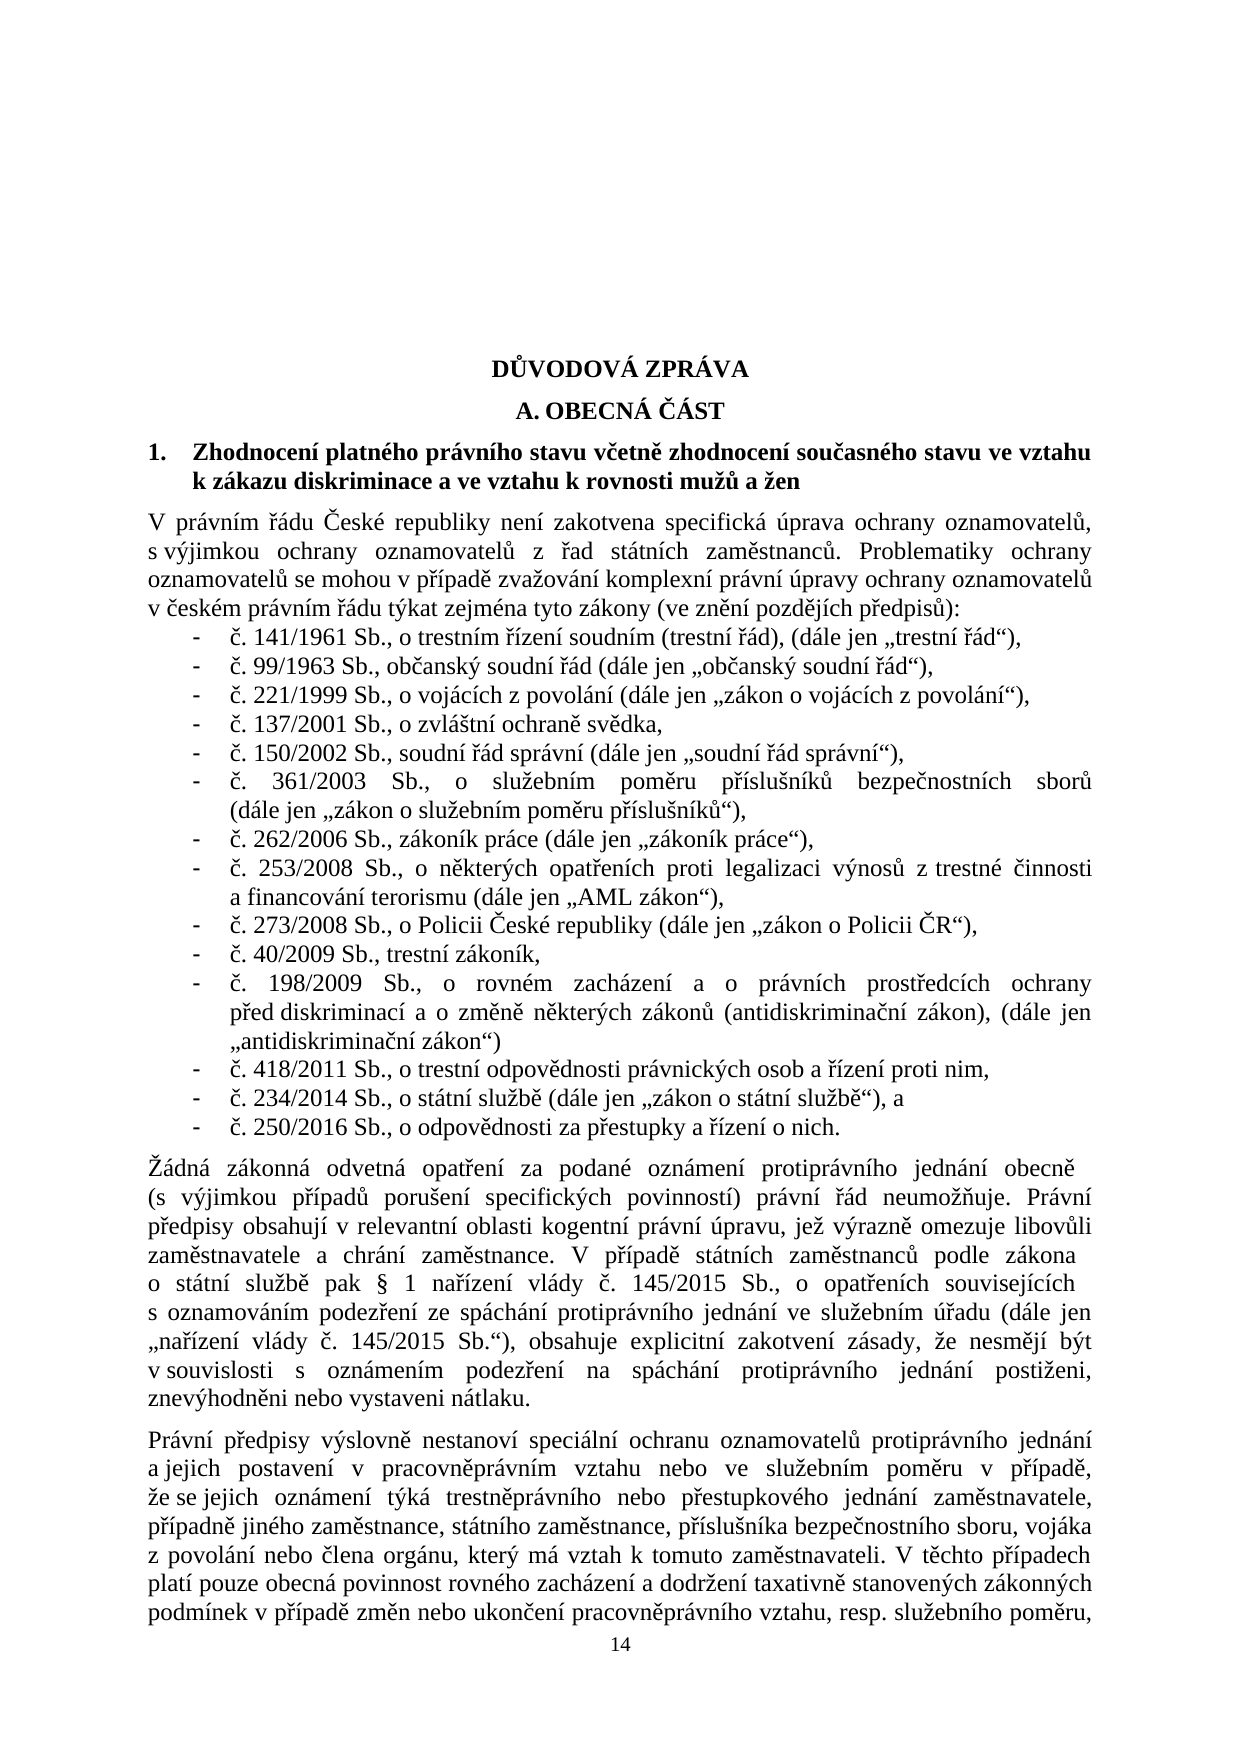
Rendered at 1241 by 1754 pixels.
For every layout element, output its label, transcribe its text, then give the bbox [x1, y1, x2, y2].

list č. 262/2006 Sb., zákoník práce (dále jen „zákoník práce“), [192, 824, 1093, 853]
list č. 234/2014 Sb., o státní službě (dále jen „zákon o státní službě“), a [192, 1083, 1093, 1112]
list č. 221/1999 Sb., o vojácích z povolání (dále jen „zákon o vojácích z povolání“), [192, 680, 1093, 709]
text Žádná zákonná odvetná opatření za podané oznámení protiprávního jednání obecně (s výjimkou případů porušení specifických povinností) právní řád neumožňuje. Právní předpisy obsahují v relevantní oblasti kogentní právní úpravu, jež výrazně omezuje libovůli zaměstnavatele a chrání zaměstnance. V případě státních zaměstnanců podle zákona o státní službě pak § 1 nařízení vlády č. 145/2015 Sb., o opatřeních souvisejících s oznamováním podezření ze spáchání protiprávního jednání ve služebním úřadu (dále jen „nařízení vlády č. 145/2015 Sb.“), obsahuje explicitní zakotvení zásady, že nesmějí být v souvislosti s oznámením podezření na spáchání protiprávního jednání postiženi, znevýhodněni nebo vystaveni nátlaku. [148, 1153, 1093, 1412]
text DŮVODOVÁ ZPRÁVA [148, 354, 1093, 383]
list č. 40/2009 Sb., trestní zákoník, [192, 939, 1093, 968]
list č. 253/2008 Sb., o některých opatřeních proti legalizaci výnosů z trestné činnosti a financování terorismu (dále jen „AML zákon“), [192, 853, 1093, 910]
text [148, 1425, 1093, 1626]
list č. 361/2003 Sb., o služebním poměru příslušníků bezpečnostních sborů (dále jen „zákon o služebním poměru příslušníků“), [192, 766, 1093, 824]
list č. 418/2011 Sb., o trestní odpovědnosti právnických osob a řízení proti nim, [192, 1054, 1093, 1083]
list č. 273/2008 Sb., o Policii České republiky (dále jen „zákon o Policii ČR“), [192, 910, 1093, 939]
list č. 141/1961 Sb., o trestním řízení soudním (trestní řád), (dále jen „trestní řád“), [192, 622, 1093, 651]
list OBECNÁ ČÁST [148, 396, 1093, 424]
list č. 250/2016 Sb., o odpovědnosti za přestupky a řízení o nich. [192, 1112, 1093, 1141]
list Zhodnocení platného právního stavu včetně zhodnocení současného stavu ve vztahu k zákazu diskriminace a ve vztahu k rovnosti mužů a žen [148, 437, 1093, 494]
list č. 198/2009 Sb., o rovném zacházení a o právních prostředcích ochrany před diskriminací a o změně některých zákonů (antidiskriminační zákon), (dále jen „antidiskriminační zákon“) [192, 968, 1093, 1054]
list č. 99/1963 Sb., občanský soudní řád (dále jen „občanský soudní řád“), [192, 651, 1093, 680]
text V právním řádu České republiky není zakotvena specifická úprava ochrany oznamovatelů, s výjimkou ochrany oznamovatelů z řad státních zaměstnanců. Problematiky ochrany oznamovatelů se mohou v případě zvažování komplexní právní úpravy ochrany oznamovatelů v českém právním řádu týkat zejména tyto zákony (ve znění pozdějích předpisů): [148, 507, 1093, 622]
list č. 150/2002 Sb., soudní řád správní (dále jen „soudní řád správní“), [192, 737, 1093, 766]
list č. 137/2001 Sb., o zvláštní ochraně svědka, [192, 709, 1093, 737]
